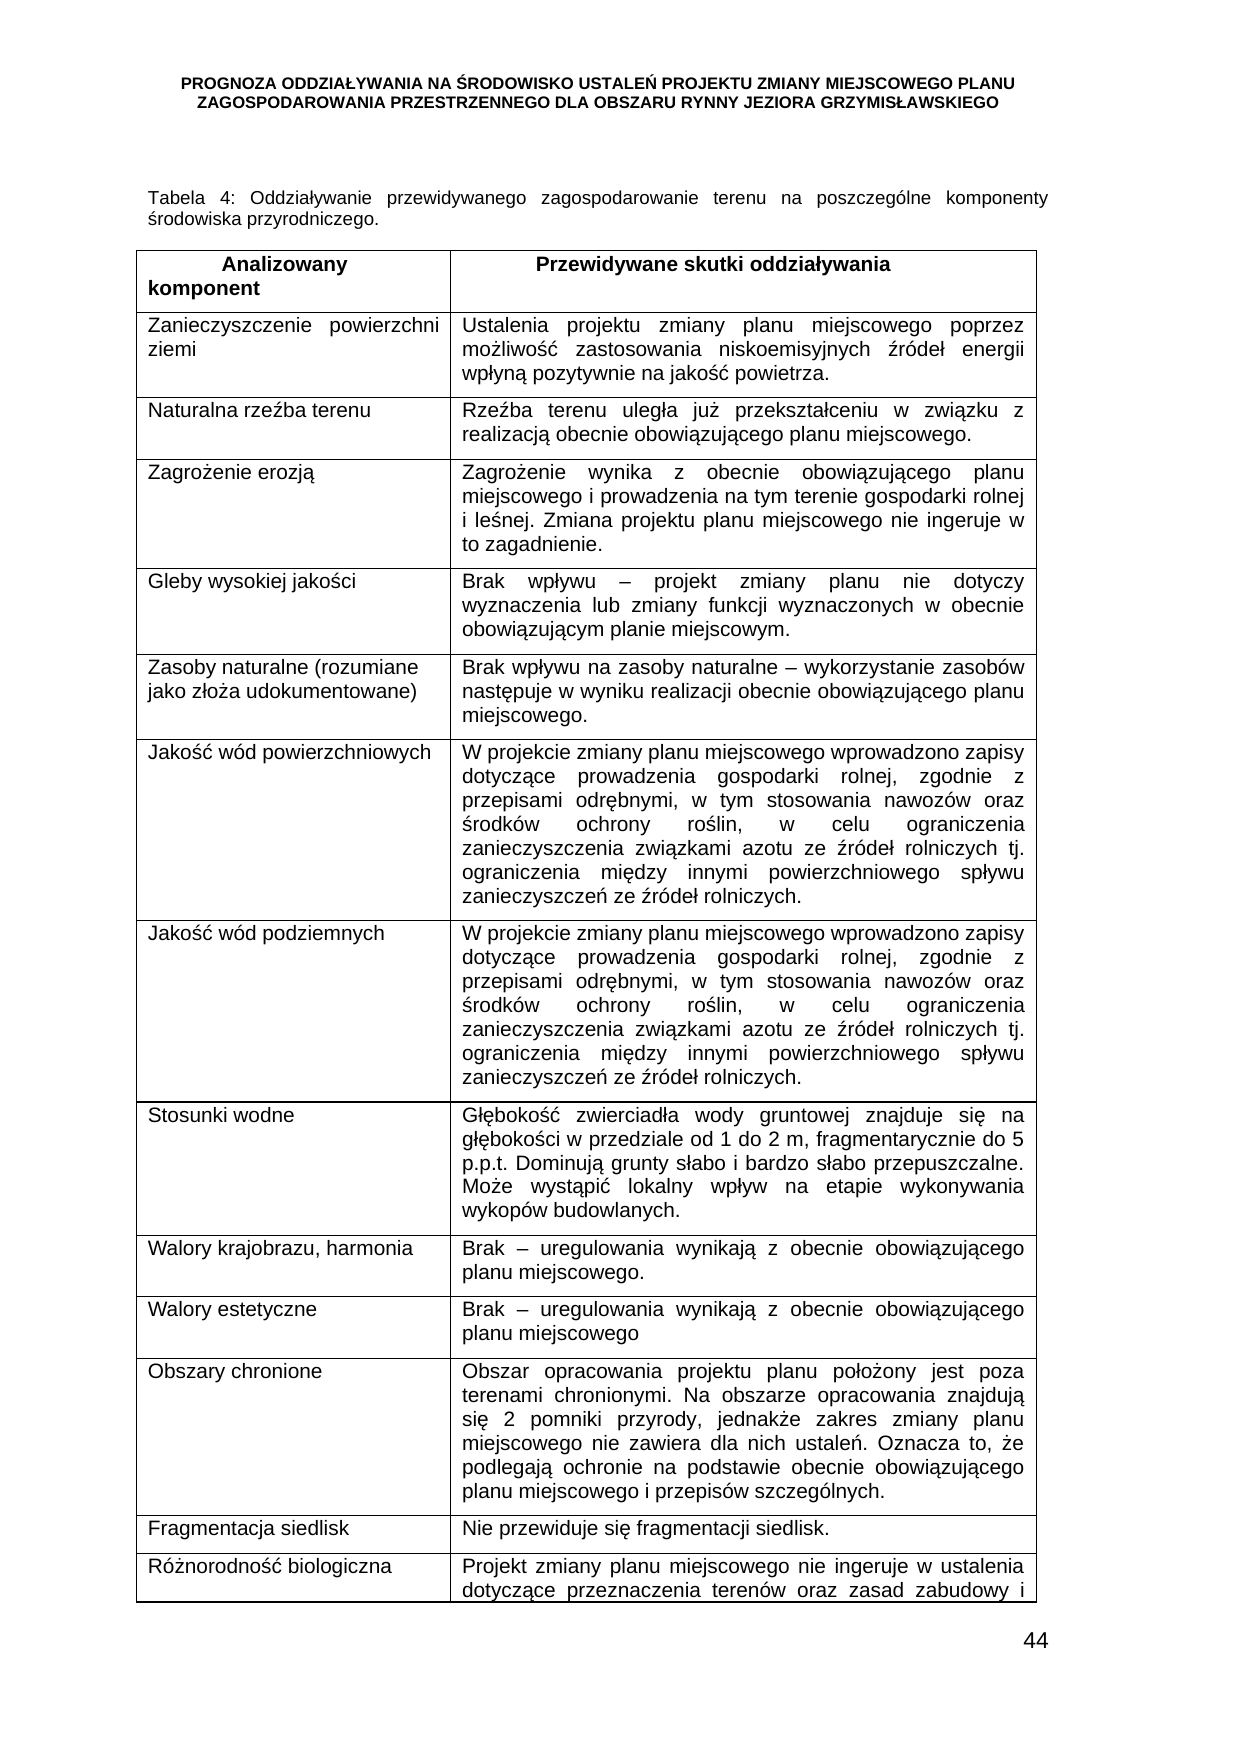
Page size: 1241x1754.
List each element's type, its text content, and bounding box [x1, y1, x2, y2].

table_cell Walory krajobrazu, harmonia [137, 1236, 450, 1296]
table_cell Brak wpływu na zasoby naturalne – wykorzystanie zasobów następuje w wyniku realizacji obecnie obowiązującego planu miejscowego. [451, 655, 1036, 739]
table_cell Brak – uregulowania wynikają z obecnie obowiązującego planu miejscowego. [451, 1236, 1036, 1296]
table_cell Jakość wód podziemnych [137, 921, 450, 1101]
table_cell Zagrożenie wynika z obecnie obowiązującego planu miejscowego i prowadzenia na tym terenie gospodarki rolnej i leśnej. Zmiana projektu planu miejscowego nie ingeruje w to zagadnienie. [451, 460, 1036, 568]
table_cell Gleby wysokiej jakości [137, 569, 450, 653]
table_cell Brak – uregulowania wynikają z obecnie obowiązującego planu miejscowego [451, 1297, 1036, 1358]
table_cell Zagrożenie erozją [137, 460, 450, 568]
text Tabela 4: Oddziaływanie przewidywanego zagospodarowanie terenu na poszczególne komponenty środowiska przyrodniczego. [148, 186, 1048, 229]
table_cell Obszary chronione [137, 1359, 450, 1515]
table_cell Głębokość zwierciadła wody gruntowej znajduje się na głębokości w przedziale od 1 do 2 m, fragmentarycznie do 5 p.p.t. Dominują grunty słabo i bardzo słabo przepuszczalne. Może wystąpić lokalny wpływ na etapie wykonywania wykopów budowlanych. [451, 1103, 1036, 1235]
table_cell Nie przewiduje się fragmentacji siedlisk. [451, 1516, 1036, 1552]
table_cell Różnorodność biologiczna [137, 1554, 450, 1601]
table_cell Zanieczyszczenie powierzchni ziemi [137, 313, 450, 397]
table_cell Zasoby naturalne (rozumiane jako złoża udokumentowane) [137, 655, 450, 739]
table_header Przewidywane skutki oddziaływania [451, 251, 1036, 312]
table_cell Stosunki wodne [137, 1103, 450, 1235]
table_cell Fragmentacja siedlisk [137, 1516, 450, 1552]
table_cell Naturalna rzeźba terenu [137, 398, 450, 459]
table_cell Jakość wód powierzchniowych [137, 740, 450, 920]
table_cell Ustalenia projektu zmiany planu miejscowego poprzez możliwość zastosowania niskoemisyjnych źródeł energii wpłyną pozytywnie na jakość powietrza. [451, 313, 1036, 397]
table_cell W projekcie zmiany planu miejscowego wprowadzono zapisy dotyczące prowadzenia gospodarki rolnej, zgodnie z przepisami odrębnymi, w tym stosowania nawozów oraz środków ochrony roślin, w celu ograniczenia zanieczyszczenia związkami azotu ze źródeł rolniczych tj. ograniczenia między innymi powierzchniowego spływu zanieczyszczeń ze źródeł rolniczych. [451, 921, 1036, 1101]
table_cell Brak wpływu – projekt zmiany planu nie dotyczy wyznaczenia lub zmiany funkcji wyznaczonych w obecnie obowiązującym planie miejscowym. [451, 569, 1036, 653]
table_cell Obszar opracowania projektu planu położony jest poza terenami chronionymi. Na obszarze opracowania znajdują się 2 pomniki przyrody, jednakże zakres zmiany planu miejscowego nie zawiera dla nich ustaleń. Oznacza to, że podlegają ochronie na podstawie obecnie obowiązującego planu miejscowego i przepisów szczególnych. [451, 1359, 1036, 1515]
table_cell Walory estetyczne [137, 1297, 450, 1358]
table_cell Rzeźba terenu uległa już przekształceniu w związku z realizacją obecnie obowiązującego planu miejscowego. [451, 398, 1036, 459]
table_cell W projekcie zmiany planu miejscowego wprowadzono zapisy dotyczące prowadzenia gospodarki rolnej, zgodnie z przepisami odrębnymi, w tym stosowania nawozów oraz środków ochrony roślin, w celu ograniczenia zanieczyszczenia związkami azotu ze źródeł rolniczych tj. ograniczenia między innymi powierzchniowego spływu zanieczyszczeń ze źródeł rolniczych. [451, 740, 1036, 920]
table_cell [451, 1554, 1036, 1601]
table_header Analizowany komponent [137, 251, 450, 312]
